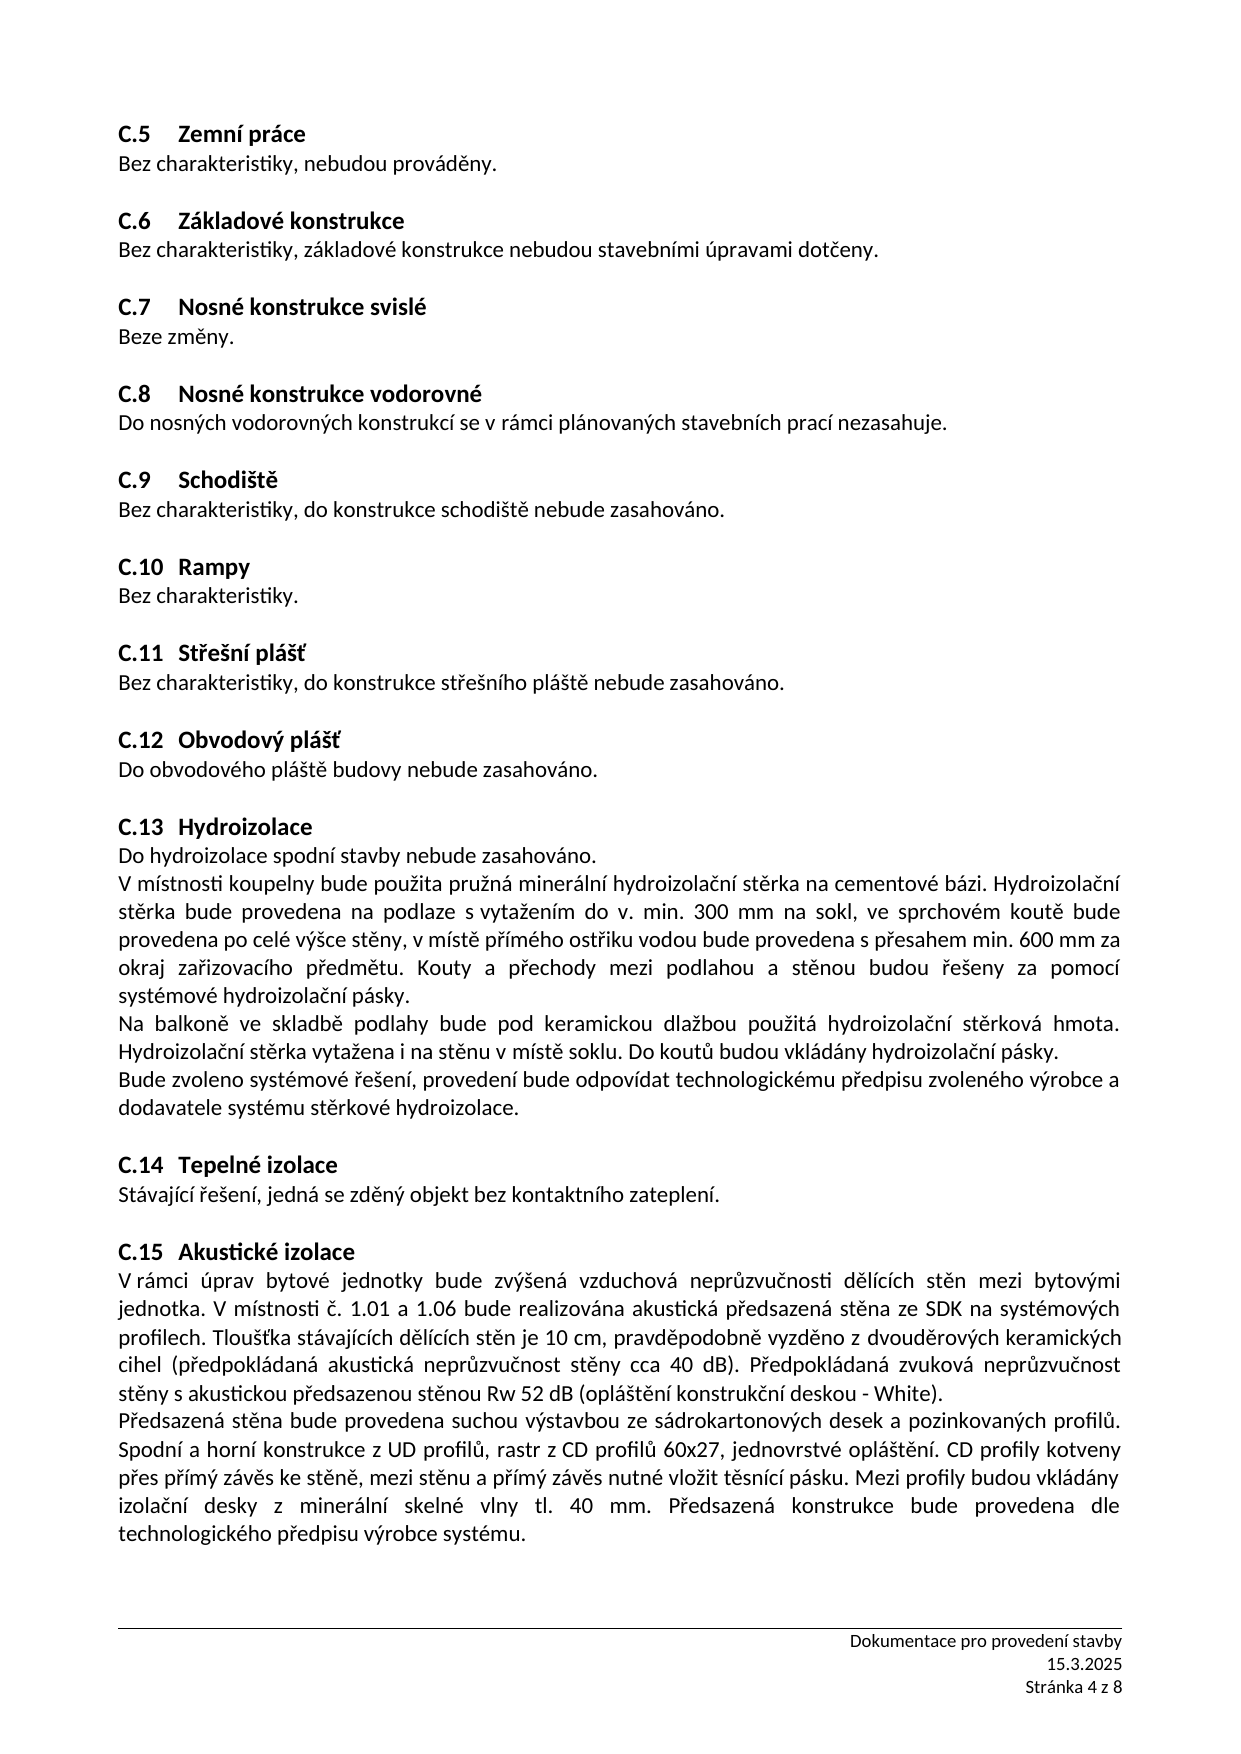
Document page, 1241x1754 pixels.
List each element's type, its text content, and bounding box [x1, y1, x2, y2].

subtitle Rampy [118, 551, 1122, 582]
subtitle Nosné konstrukce vodorovné [118, 378, 1122, 408]
text Bez charakteristiky. [118, 582, 1122, 609]
subtitle Hydroizolace [118, 811, 1122, 841]
text Do nosných vodorovných konstrukcí se v rámci plánovaných stavebních prací nezasahuje. [118, 408, 1122, 436]
subtitle Schodiště [118, 464, 1122, 495]
text V místnosti koupelny bude použita pružná minerální hydroizolační stěrka na cementové bázi. Hydroizolační stěrka bude provedena na podlaze s vytažením do v. min. 300 mm na sokl, ve sprchovém koutě bude provedena po celé výšce stěny, v místě přímého ostřiku vodou bude provedena s přesahem min. 600 mm za okraj zařizovacího předmětu. Kouty a přechody mezi podlahou a stěnou budou řešeny za pomocí systémové hydroizolační pásky. [118, 869, 1122, 1009]
subtitle Obvodový plášť [118, 724, 1122, 755]
subtitle Tepelné izolace [118, 1149, 1122, 1180]
text Na balkoně ve skladbě podlahy bude pod keramickou dlažbou použitá hydroizolační stěrková hmota. Hydroizolační stěrka vytažena i na stěnu v místě soklu. Do koutů budou vkládány hydroizolační pásky. [118, 1009, 1122, 1065]
text Beze změny. [118, 322, 1122, 350]
subtitle Zemní práce [118, 118, 1122, 149]
text Do hydroizolace spodní stavby nebude zasahováno. [118, 841, 1122, 869]
text Bez charakteristiky, do konstrukce schodiště nebude zasahováno. [118, 495, 1122, 523]
text Bez charakteristiky, do konstrukce střešního pláště nebude zasahováno. [118, 668, 1122, 696]
text Stávající řešení, jedná se zděný objekt bez kontaktního zateplení. [118, 1180, 1122, 1208]
text Bude zvoleno systémové řešení, provedení bude odpovídat technologickému předpisu zvoleného výrobce a dodavatele systému stěrkové hydroizolace. [118, 1065, 1122, 1121]
text Bez charakteristiky, základové konstrukce nebudou stavebními úpravami dotčeny. [118, 235, 1122, 263]
text V rámci úprav bytové jednotky bude zvýšená vzduchová neprůzvučnosti dělících stěn mezi bytovými jednotka. V místnosti č. 1.01 a 1.06 bude realizována akustická předsazená stěna ze SDK na systémových profilech. Tloušťka stávajících dělících stěn je 10 cm, pravděpodobně vyzděno z dvouděrových keramických cihel (předpokládaná akustická neprůzvučnost stěny cca 40 dB). Předpokládaná zvuková neprůzvučnost stěny s akustickou předsazenou stěnou Rw 52 dB (opláštění konstrukční deskou - White). [118, 1267, 1122, 1407]
subtitle Nosné konstrukce svislé [118, 291, 1122, 322]
subtitle Akustické izolace [118, 1236, 1122, 1267]
text Předsazená stěna bude provedena suchou výstavbou ze sádrokartonových desek a pozinkovaných profilů. Spodní a horní konstrukce z UD profilů, rastr z CD profilů 60x27, jednovrstvé opláštění. CD profily kotveny přes přímý závěs ke stěně, mezi stěnu a přímý závěs nutné vložit těsnící pásku. Mezi profily budou vkládány izolační desky z minerální skelné vlny tl. 40 mm. Předsazená konstrukce bude provedena dle technologického předpisu výrobce systému. [118, 1407, 1122, 1547]
text Bez charakteristiky, nebudou prováděny. [118, 149, 1122, 177]
subtitle Střešní plášť [118, 638, 1122, 668]
subtitle Základové konstrukce [118, 205, 1122, 235]
text Do obvodového pláště budovy nebude zasahováno. [118, 755, 1122, 783]
